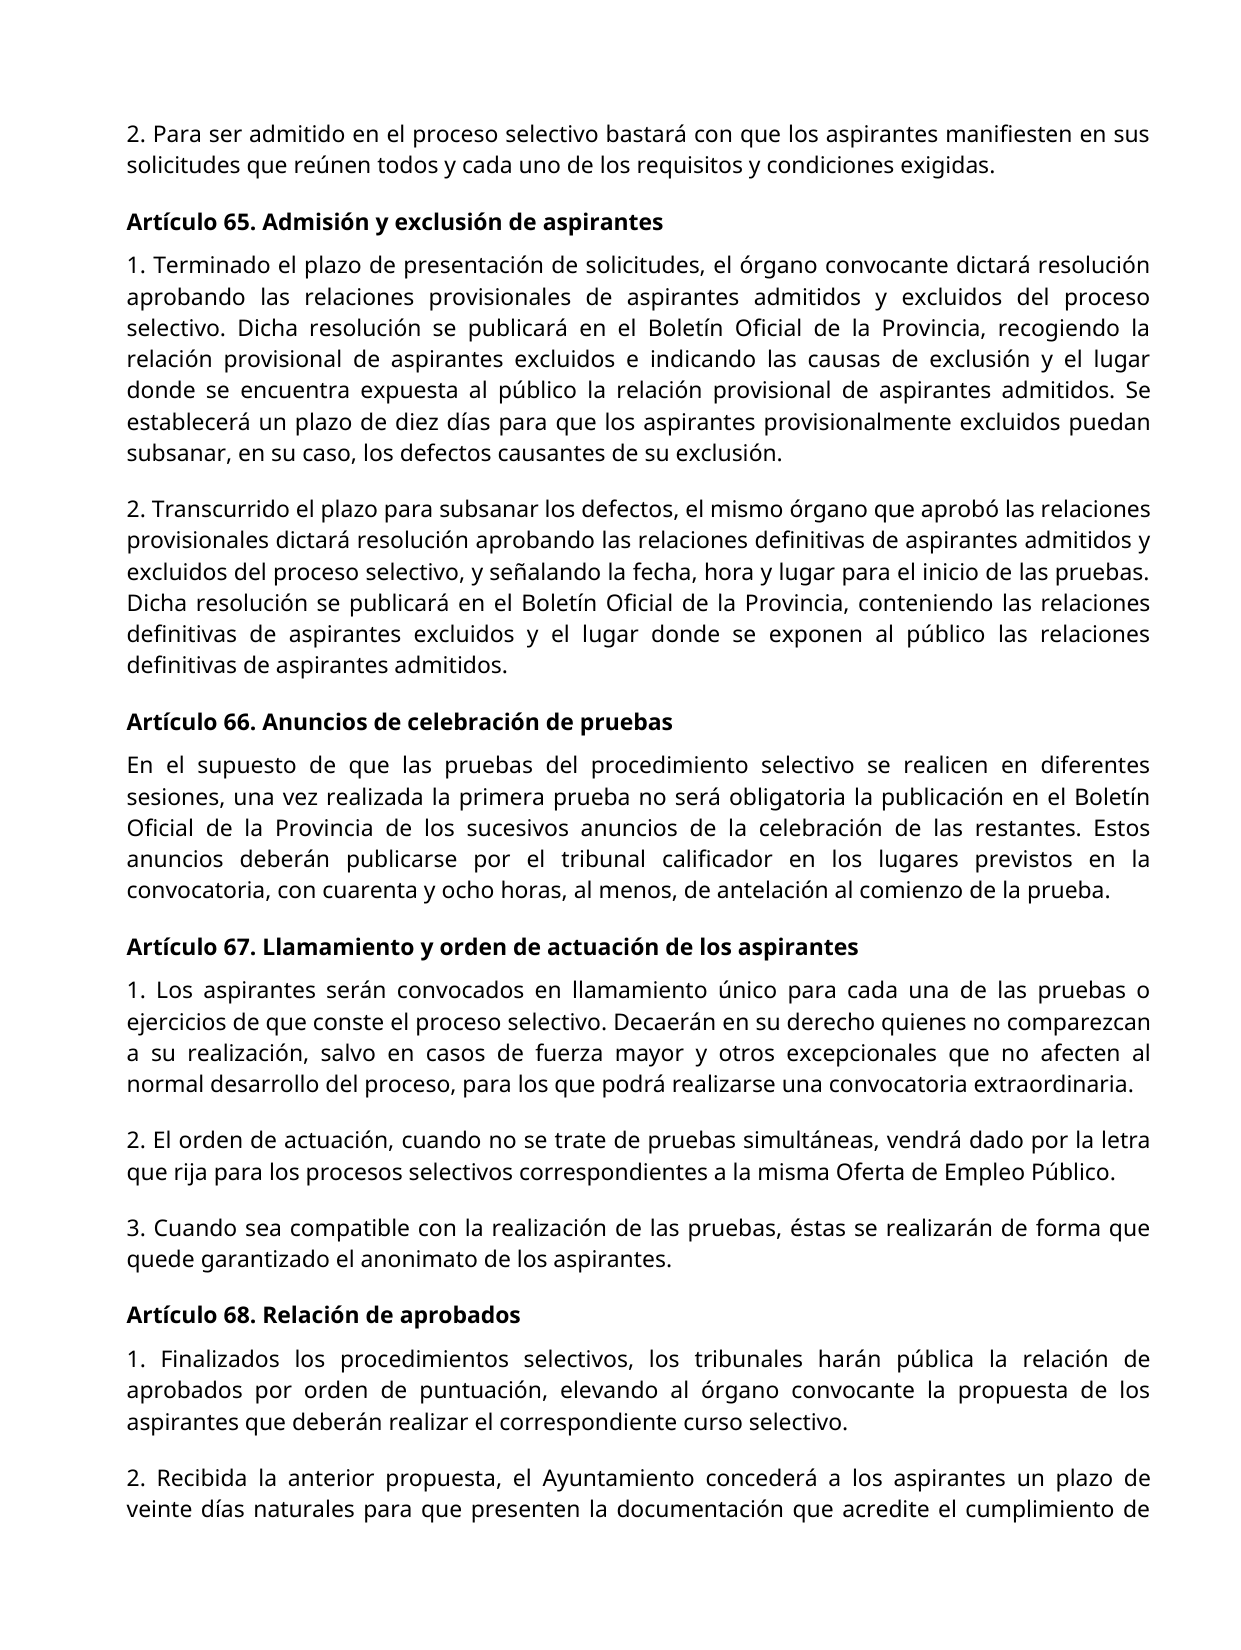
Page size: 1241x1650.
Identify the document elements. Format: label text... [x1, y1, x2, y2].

text 3. Cuando sea compatible con la realización de las pruebas, éstas se realizarán de forma que quede garantizado el anonimato de los aspirantes. [126, 1212, 1152, 1274]
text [126, 1462, 1152, 1524]
text Artículo 66. Anuncios de celebración de pruebas [126, 706, 1152, 737]
text Artículo 65. Admisión y exclusión de aspirantes [126, 206, 1152, 237]
text Artículo 68. Relación de aprobados [126, 1299, 1152, 1331]
text Artículo 67. Llamamiento y orden de actuación de los aspirantes [126, 931, 1152, 962]
text En el supuesto de que las pruebas del procedimiento selectivo se realicen en diferentes sesiones, una vez realizada la primera prueba no será obligatoria la publicación en el Boletín Oficial de la Provincia de los sucesivos anuncios de la celebración de las restantes. Estos anuncios deberán publicarse por el tribunal calificador en los lugares previstos en la convocatoria, con cuarenta y ocho horas, al menos, de antelación al comienzo de la prueba. [126, 749, 1152, 906]
text 2. El orden de actuación, cuando no se trate de pruebas simultáneas, vendrá dado por la letra que rija para los procesos selectivos correspondientes a la misma Oferta de Empleo Público. [126, 1124, 1152, 1187]
text 1. Finalizados los procedimientos selectivos, los tribunales harán pública la relación de aprobados por orden de puntuación, elevando al órgano convocante la propuesta de los aspirantes que deberán realizar el correspondiente curso selectivo. [126, 1343, 1152, 1437]
text 2. Para ser admitido en el proceso selectivo bastará con que los aspirantes manifiesten en sus solicitudes que reúnen todos y cada uno de los requisitos y condiciones exigidas. [126, 118, 1152, 181]
text 1. Terminado el plazo de presentación de solicitudes, el órgano convocante dictará resolución aprobando las relaciones provisionales de aspirantes admitidos y excluidos del proceso selectivo. Dicha resolución se publicará en el Boletín Oficial de la Provincia, recogiendo la relación provisional de aspirantes excluidos e indicando las causas de exclusión y el lugar donde se encuentra expuesta al público la relación provisional de aspirantes admitidos. Se establecerá un plazo de diez días para que los aspirantes provisionalmente excluidos puedan subsanar, en su caso, los defectos causantes de su exclusión. [126, 249, 1152, 468]
text 1. Los aspirantes serán convocados en llamamiento único para cada una de las pruebas o ejercicios de que conste el proceso selectivo. Decaerán en su derecho quienes no comparezcan a su realización, salvo en casos de fuerza mayor y otros excepcionales que no afecten al normal desarrollo del proceso, para los que podrá realizarse una convocatoria extraordinaria. [126, 974, 1152, 1099]
text 2. Transcurrido el plazo para subsanar los defectos, el mismo órgano que aprobó las relaciones provisionales dictará resolución aprobando las relaciones definitivas de aspirantes admitidos y excluidos del proceso selectivo, y señalando la fecha, hora y lugar para el inicio de las pruebas. Dicha resolución se publicará en el Boletín Oficial de la Provincia, conteniendo las relaciones definitivas de aspirantes excluidos y el lugar donde se exponen al público las relaciones definitivas de aspirantes admitidos. [126, 493, 1152, 681]
